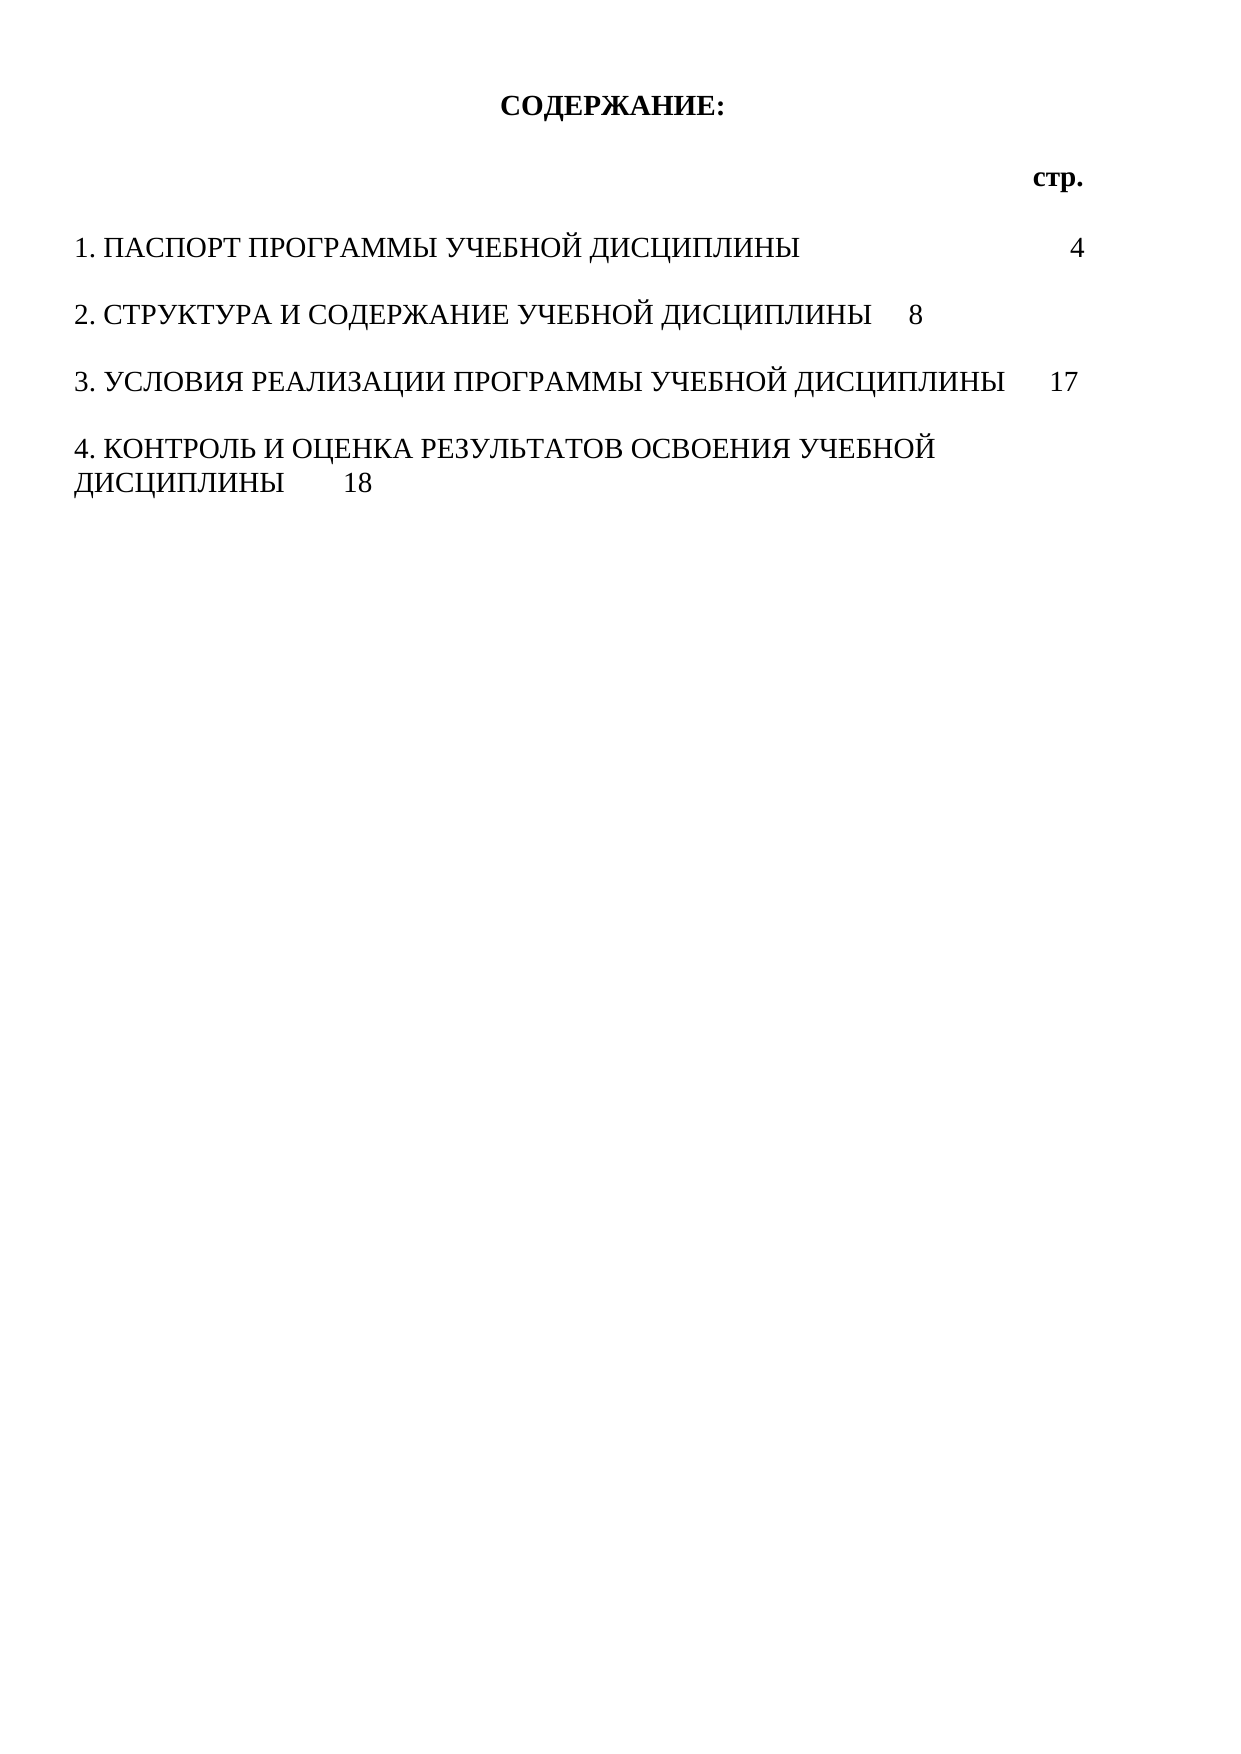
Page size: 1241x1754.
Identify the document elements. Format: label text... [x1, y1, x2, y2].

text СОДЕРЖАНИЕ: [74, 88, 1152, 121]
text стр. [74, 159, 1152, 193]
text 3. УСЛОВИЯ РЕАЛИЗАЦИИ ПРОГРАММЫ УЧЕБНОЙ ДИСЦИПЛИНЫ 17 [74, 364, 1152, 398]
text 1. ПАСПОРТ ПРОГРАММЫ УЧЕБНОЙ ДИСЦИПЛИНЫ 4 [74, 230, 1152, 264]
text 4. КОНТРОЛЬ И ОЦЕНКА РЕЗУЛЬТАТОВ ОСВОЕНИЯ УЧЕБНОЙ ДИСЦИПЛИНЫ 18 [74, 431, 1152, 498]
text 2. СТРУКТУРА И СОДЕРЖАНИЕ УЧЕБНОЙ ДИСЦИПЛИНЫ 8 [74, 297, 1152, 331]
